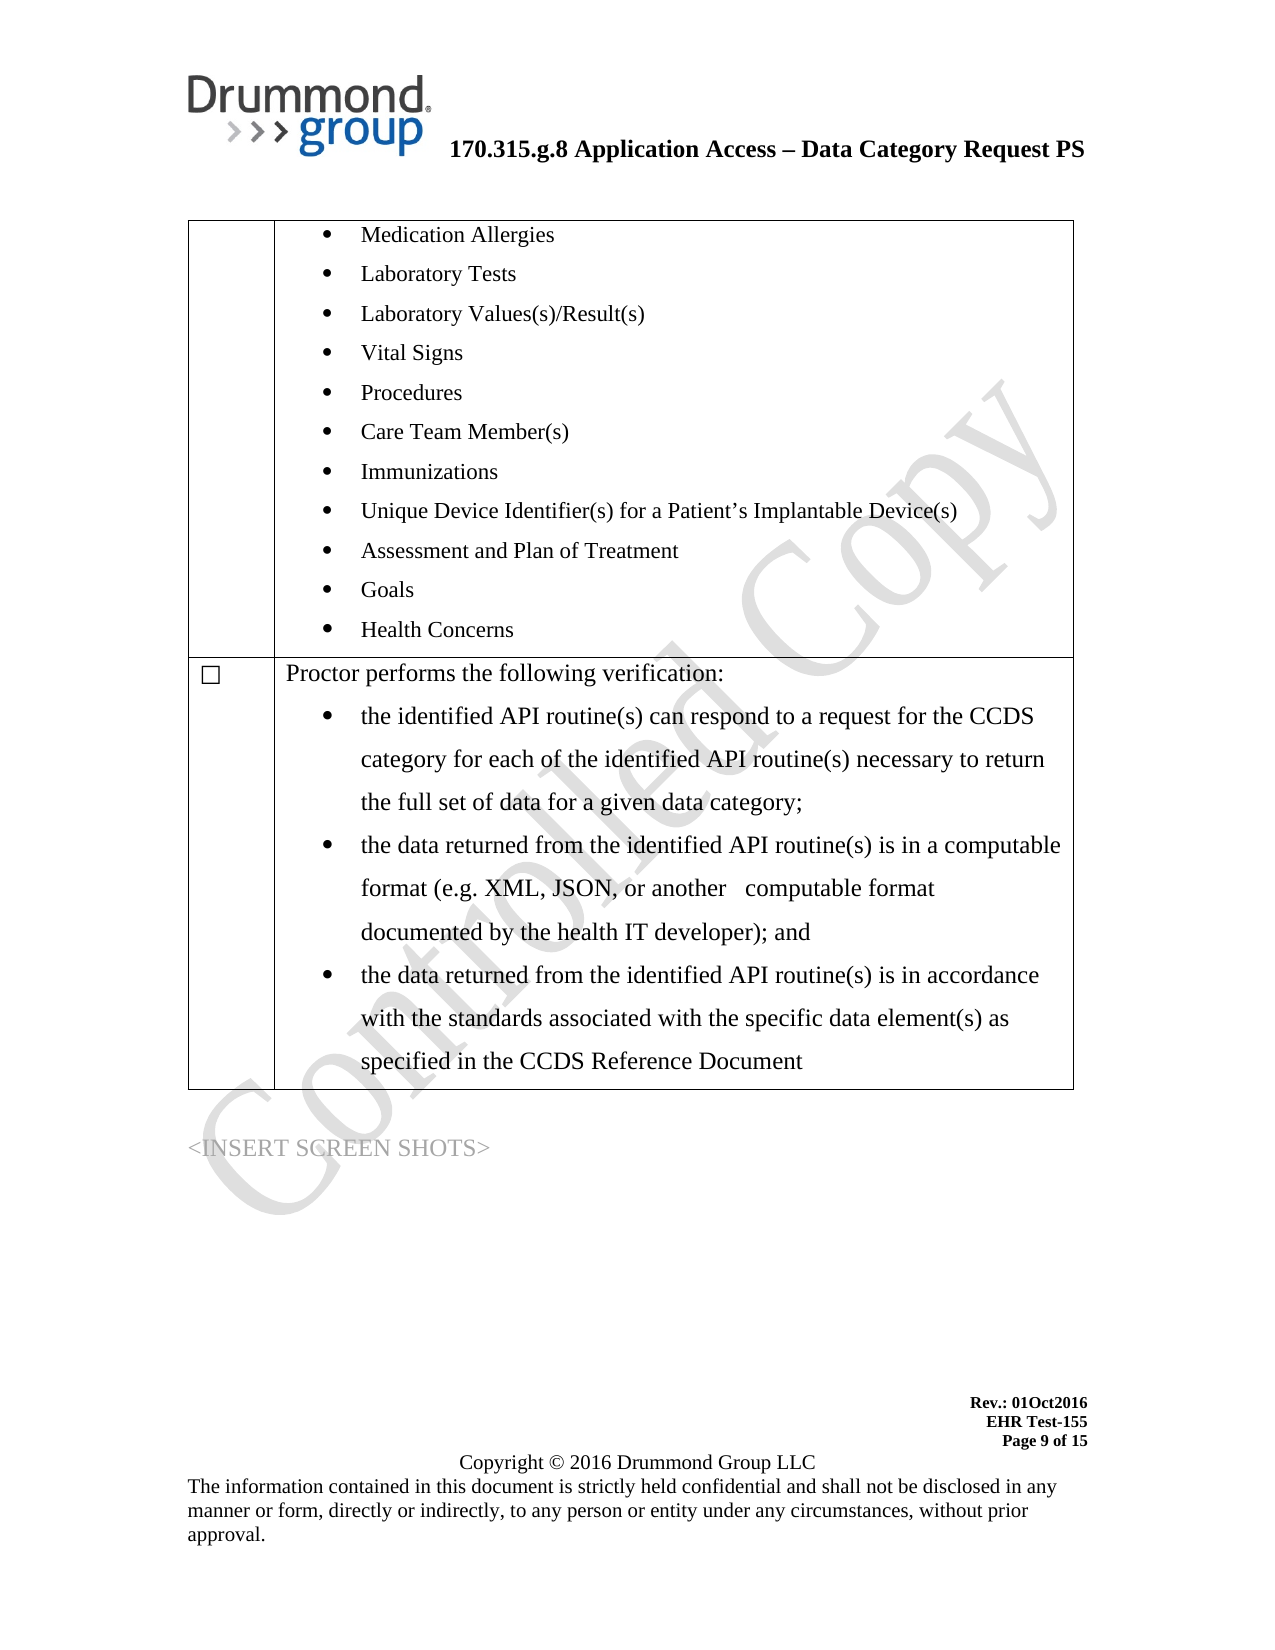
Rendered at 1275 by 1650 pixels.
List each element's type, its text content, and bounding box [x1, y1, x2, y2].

table_cell Proctor performs the following verification: the identified API routine(s) can respond to a request for the CCDS category for each of the identified API routine(s) necessary to return the full set of data for a given data category; the data returned from the identified API routine(s) is in a computable format (e.g. XML, JSON, or another computable format documented by the health IT developer); and the data returned from the identified API routine(s) is in accordance with the standards associated with the specific data element(s) as specified in the CCDS Reference Document [275, 658, 1073, 1089]
text <INSERT SCREEN SHOTS> [187, 1133, 1087, 1162]
picture [187, 75, 433, 157]
